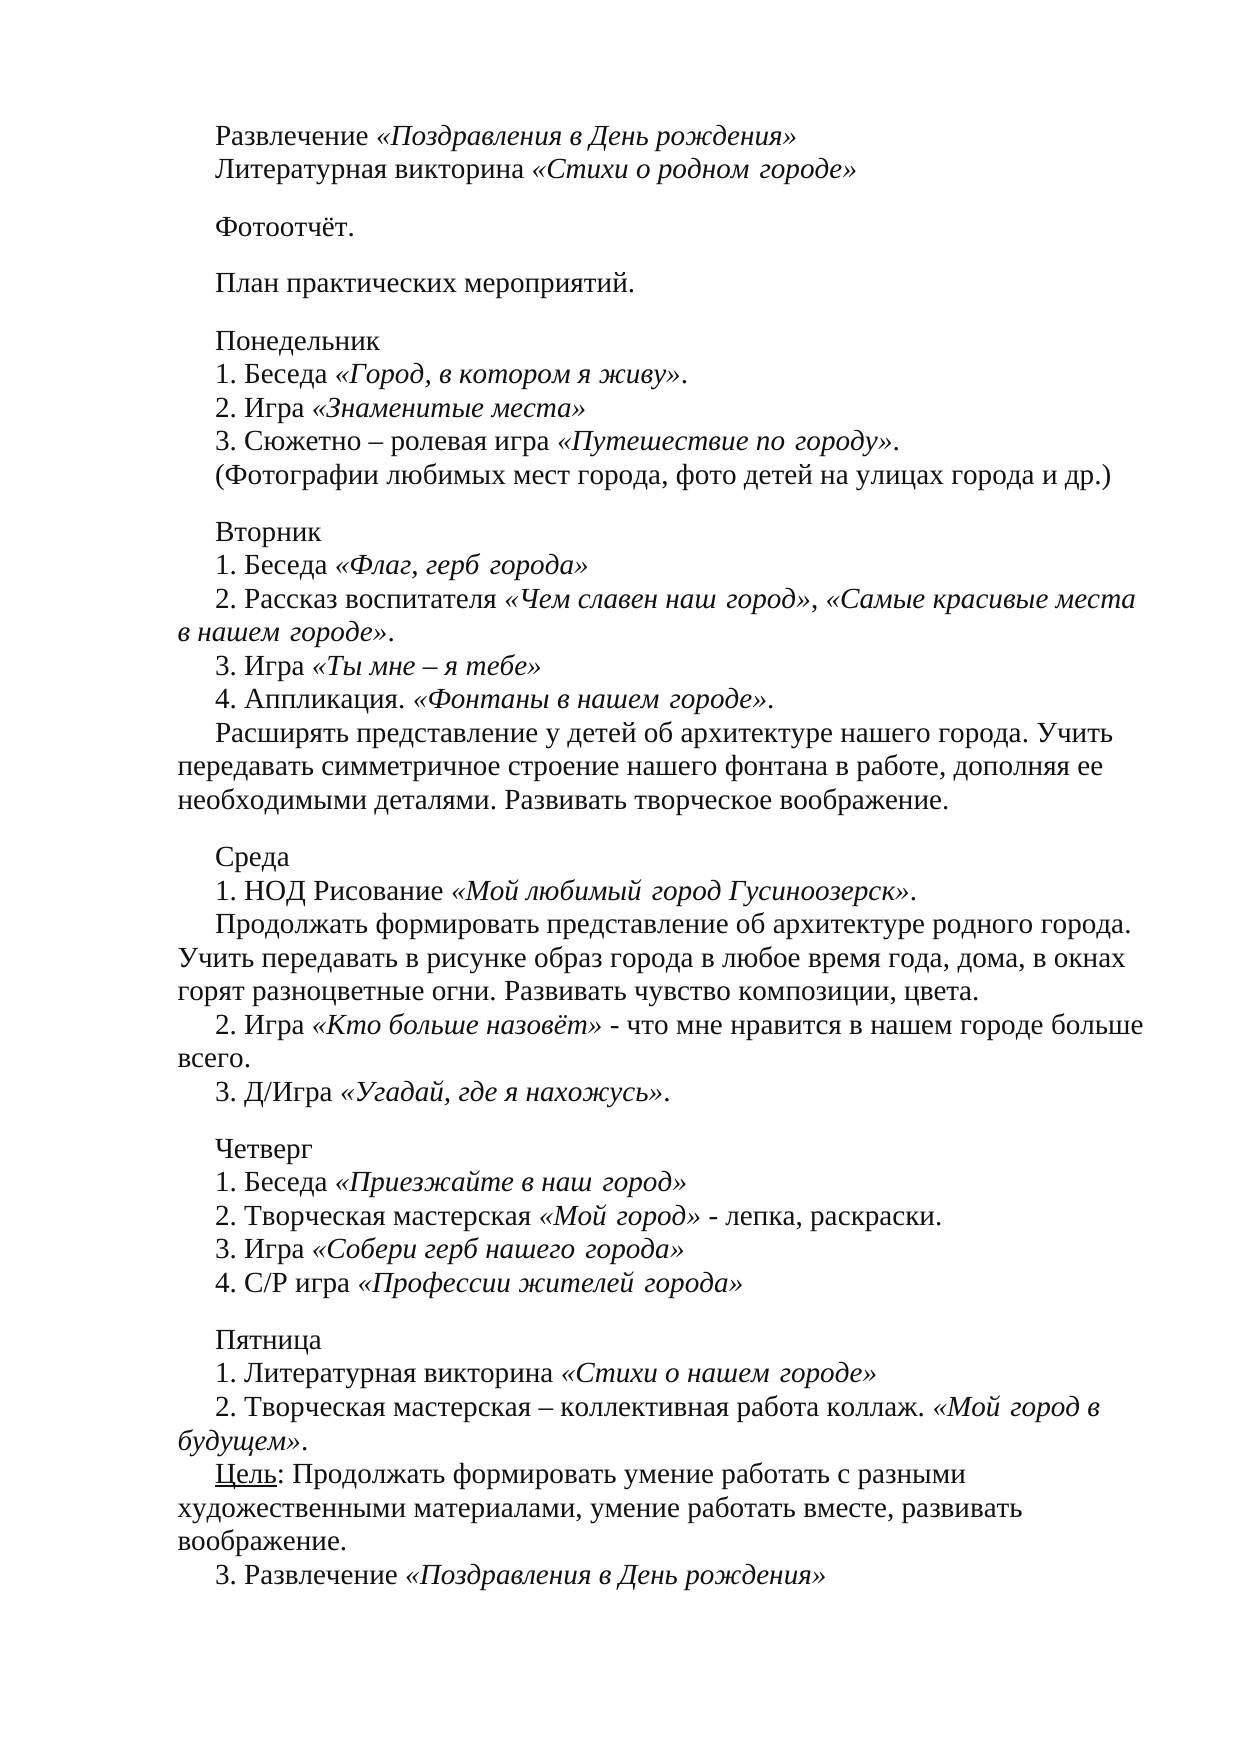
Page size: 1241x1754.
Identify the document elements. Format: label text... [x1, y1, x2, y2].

text Пятница [177, 1322, 1152, 1356]
text 3. Развлечение «Поздравления в День рождения» [177, 1557, 1152, 1590]
text Развлечение «Поздравления в День рождения» [177, 118, 1152, 152]
text Вторник [177, 514, 1152, 547]
text Литературная викторина «Стихи о родном городе» [177, 152, 1152, 185]
text 1. Беседа «Приезжайте в наш город» [177, 1164, 1152, 1198]
text 1. НОД Рисование «Мой любимый город Гусиноозерск». [177, 873, 1152, 906]
text Среда [177, 839, 1152, 873]
text 2. Игра «Знаменитые места» [177, 390, 1152, 423]
text План практических мероприятий. [177, 266, 1152, 299]
text Фотоотчёт. [177, 209, 1152, 242]
text Расширять представление у детей об архитектуре нашего города. Учить передавать симметричное строение нашего фонтана в работе, дополняя ее необходимыми деталями. Развивать творческое воображение. [177, 715, 1152, 816]
text 2. Рассказ воспитателя «Чем славен наш город», «Самые красивые места в нашем городе». [177, 581, 1152, 648]
text Цель: Продолжать формировать умение работать с разными художественными материалами, умение работать вместе, развивать воображение. [177, 1456, 1152, 1557]
text 2. Творческая мастерская – коллективная работа коллаж. «Мой город в будущем». [177, 1389, 1152, 1456]
text 1. Беседа «Флаг, герб города» [177, 547, 1152, 581]
text 1. Беседа «Город, в котором я живу». [177, 356, 1152, 390]
text 3. Сюжетно – ролевая игра «Путешествие по городу». [177, 423, 1152, 457]
text 4. С/Р игра «Профессии жителей города» [177, 1265, 1152, 1298]
text 1. Литературная викторина «Стихи о нашем городе» [177, 1356, 1152, 1389]
text 2. Игра «Кто больше назовёт» - что мне нравится в нашем городе больше всего. [177, 1007, 1152, 1074]
text 4. Аппликация. «Фонтаны в нашем городе». [177, 681, 1152, 715]
text Четверг [177, 1131, 1152, 1164]
text 3. Игра «Ты мне – я тебе» [177, 648, 1152, 681]
text (Фотографии любимых мест города, фото детей на улицах города и др.) [177, 457, 1152, 490]
text Понедельник [177, 323, 1152, 356]
text Продолжать формировать представление об архитектуре родного города. Учить передавать в рисунке образ города в любое время года, дома, в окнах горят разноцветные огни. Развивать чувство композиции, цвета. [177, 906, 1152, 1007]
text 2. Творческая мастерская «Мой город» - лепка, раскраски. [177, 1198, 1152, 1231]
text 3. Д/Игра «Угадай, где я нахожусь». [177, 1074, 1152, 1107]
text 3. Игра «Собери герб нашего города» [177, 1231, 1152, 1265]
